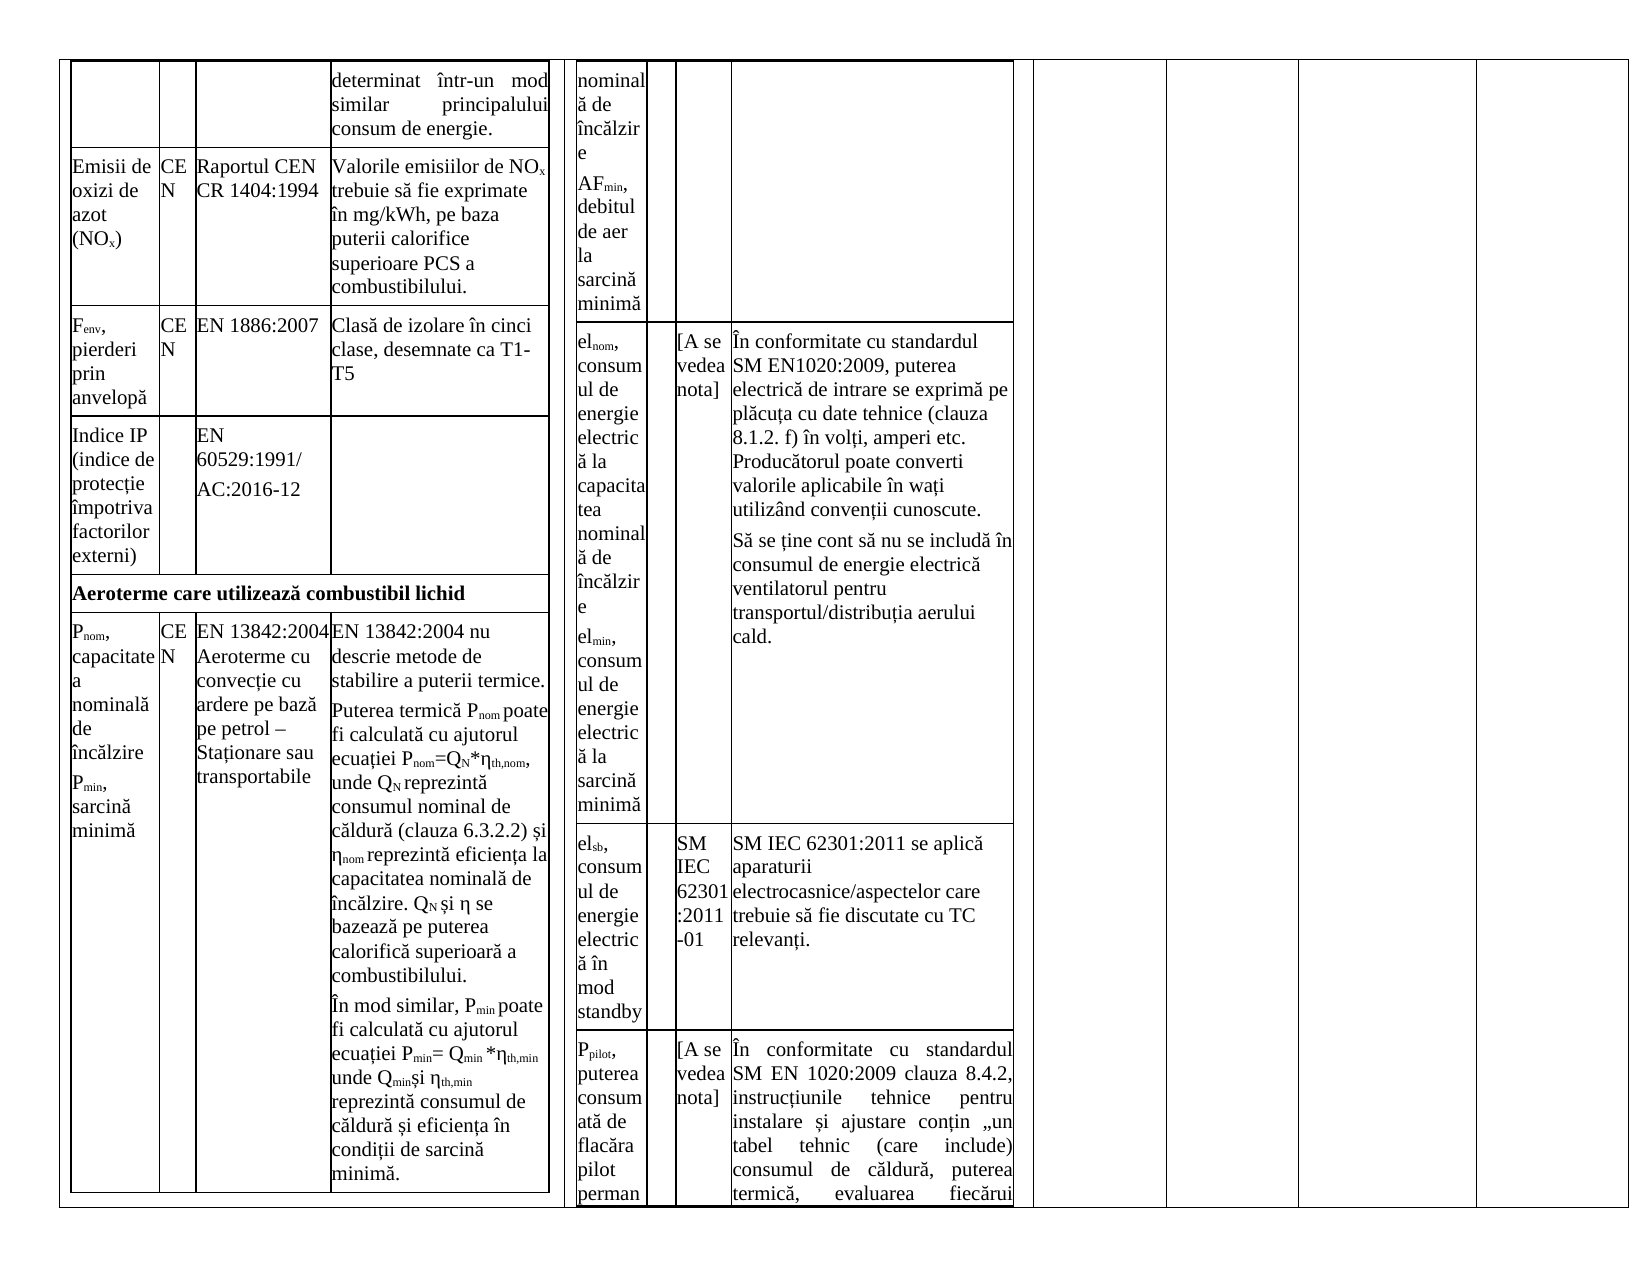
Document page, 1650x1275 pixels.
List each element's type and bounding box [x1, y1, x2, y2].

table_cell [1477, 60, 1628, 1207]
table_cell [1034, 60, 1166, 1207]
table_cell [60, 60, 564, 1207]
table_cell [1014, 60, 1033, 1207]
table_cell [1167, 60, 1298, 1207]
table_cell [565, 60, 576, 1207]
table_cell [1299, 60, 1476, 1207]
